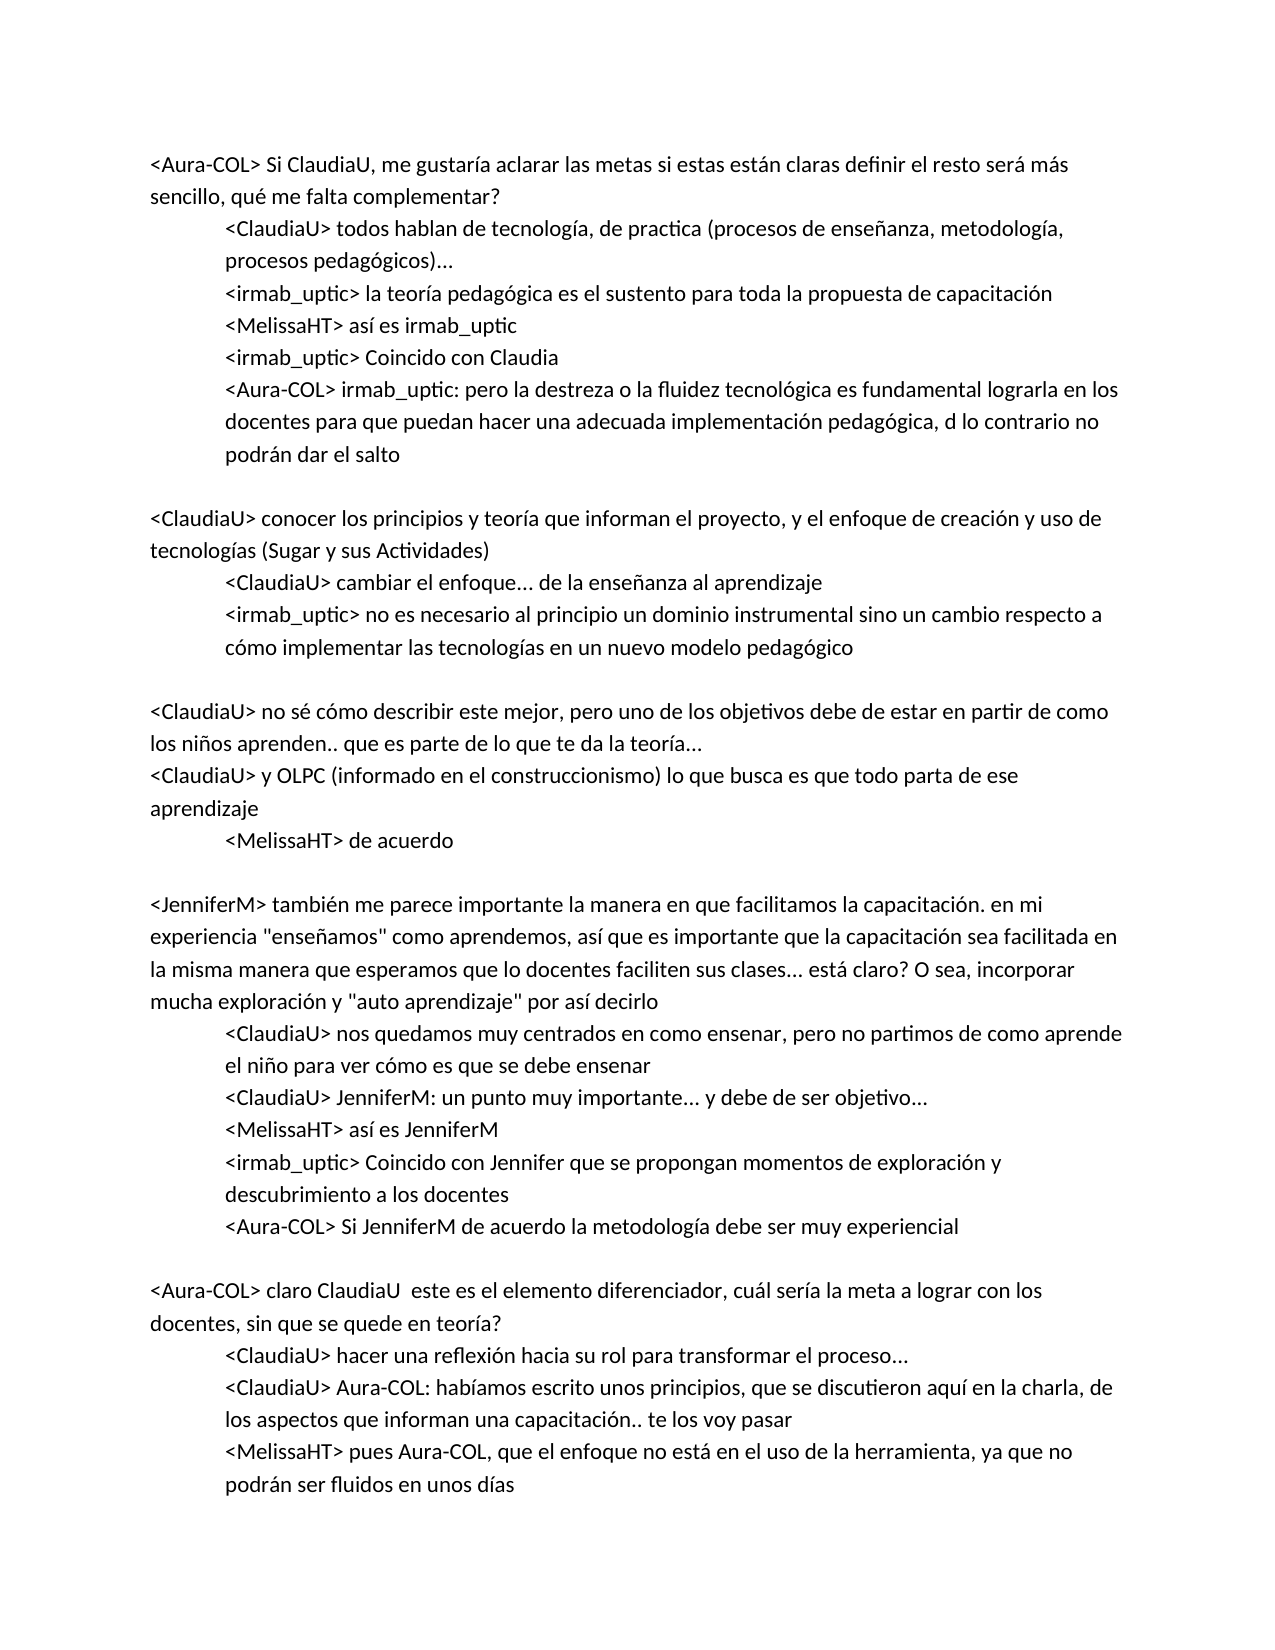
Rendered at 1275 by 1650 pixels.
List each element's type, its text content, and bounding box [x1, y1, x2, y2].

text <Aura-COL> claro ClaudiaU este es el elemento diferenciador, cuál sería la meta a lograr con los docentes, sin que se quede en teoría? [150, 1277, 1125, 1337]
text <JenniferM> también me parece importante la manera en que facilitamos la capacitación. en mi experiencia "enseñamos" como aprendemos, así que es importante que la capacitación sea facilitada en la misma manera que esperamos que lo docentes faciliten sus clases... está claro? O sea, incorporar mucha exploración y "auto aprendizaje" por así decirlo [150, 890, 1125, 1015]
text <ClaudiaU> cambiar el enfoque... de la enseñanza al aprendizaje [150, 568, 1125, 596]
text <ClaudiaU> no sé cómo describir este mejor, pero uno de los objetivos debe de estar en partir de como los niños aprenden.. que es parte de lo que te da la teoría... [150, 697, 1125, 757]
text <ClaudiaU> y OLPC (informado en el construccionismo) lo que busca es que todo parta de ese aprendizaje [150, 762, 1125, 822]
text <ClaudiaU> nos quedamos muy centrados en como ensenar, pero no partimos de como aprende el niño para ver cómo es que se debe ensenar [225, 1019, 1125, 1079]
text <ClaudiaU> conocer los principios y teoría que informan el proyecto, y el enfoque de creación y uso de tecnologías (Sugar y sus Actividades) [150, 504, 1125, 564]
text <ClaudiaU> JenniferM: un punto muy importante... y debe de ser objetivo... [225, 1083, 1125, 1111]
text <irmab_uptic> la teoría pedagógica es el sustento para toda la propuesta de capacitación [150, 279, 1125, 307]
text <ClaudiaU> todos hablan de tecnología, de practica (procesos de enseñanza, metodología, procesos pedagógicos)... [225, 214, 1125, 274]
text <ClaudiaU> hacer una reflexión hacia su rol para transformar el proceso... [150, 1341, 1125, 1369]
text <MelissaHT> de acuerdo [150, 826, 1125, 854]
text <Aura-COL> Si ClaudiaU, me gustaría aclarar las metas si estas están claras definir el resto será más sencillo, qué me falta complementar? [150, 150, 1125, 210]
text <ClaudiaU> Aura-COL: habíamos escrito unos principios, que se discutieron aquí en la charla, de los aspectos que informan una capacitación.. te los voy pasar [225, 1373, 1125, 1433]
text <irmab_uptic> Coincido con Claudia [150, 343, 1125, 371]
text <Aura-COL> irmab_uptic: pero la destreza o la fluidez tecnológica es fundamental lograrla en los docentes para que puedan hacer una adecuada implementación pedagógica, d lo contrario no podrán dar el salto [225, 375, 1125, 468]
text <MelissaHT> así es JenniferM [150, 1116, 1125, 1144]
text <Aura-COL> Si JenniferM de acuerdo la metodología debe ser muy experiencial [150, 1212, 1125, 1240]
text <MelissaHT> pues Aura-COL, que el enfoque no está en el uso de la herramienta, ya que no podrán ser fluidos en unos días [225, 1437, 1125, 1498]
text <irmab_uptic> no es necesario al principio un dominio instrumental sino un cambio respecto a cómo implementar las tecnologías en un nuevo modelo pedagógico [225, 601, 1125, 661]
text <MelissaHT> así es irmab_uptic [150, 311, 1125, 339]
text <irmab_uptic> Coincido con Jennifer que se propongan momentos de exploración y descubrimiento a los docentes [225, 1148, 1125, 1208]
